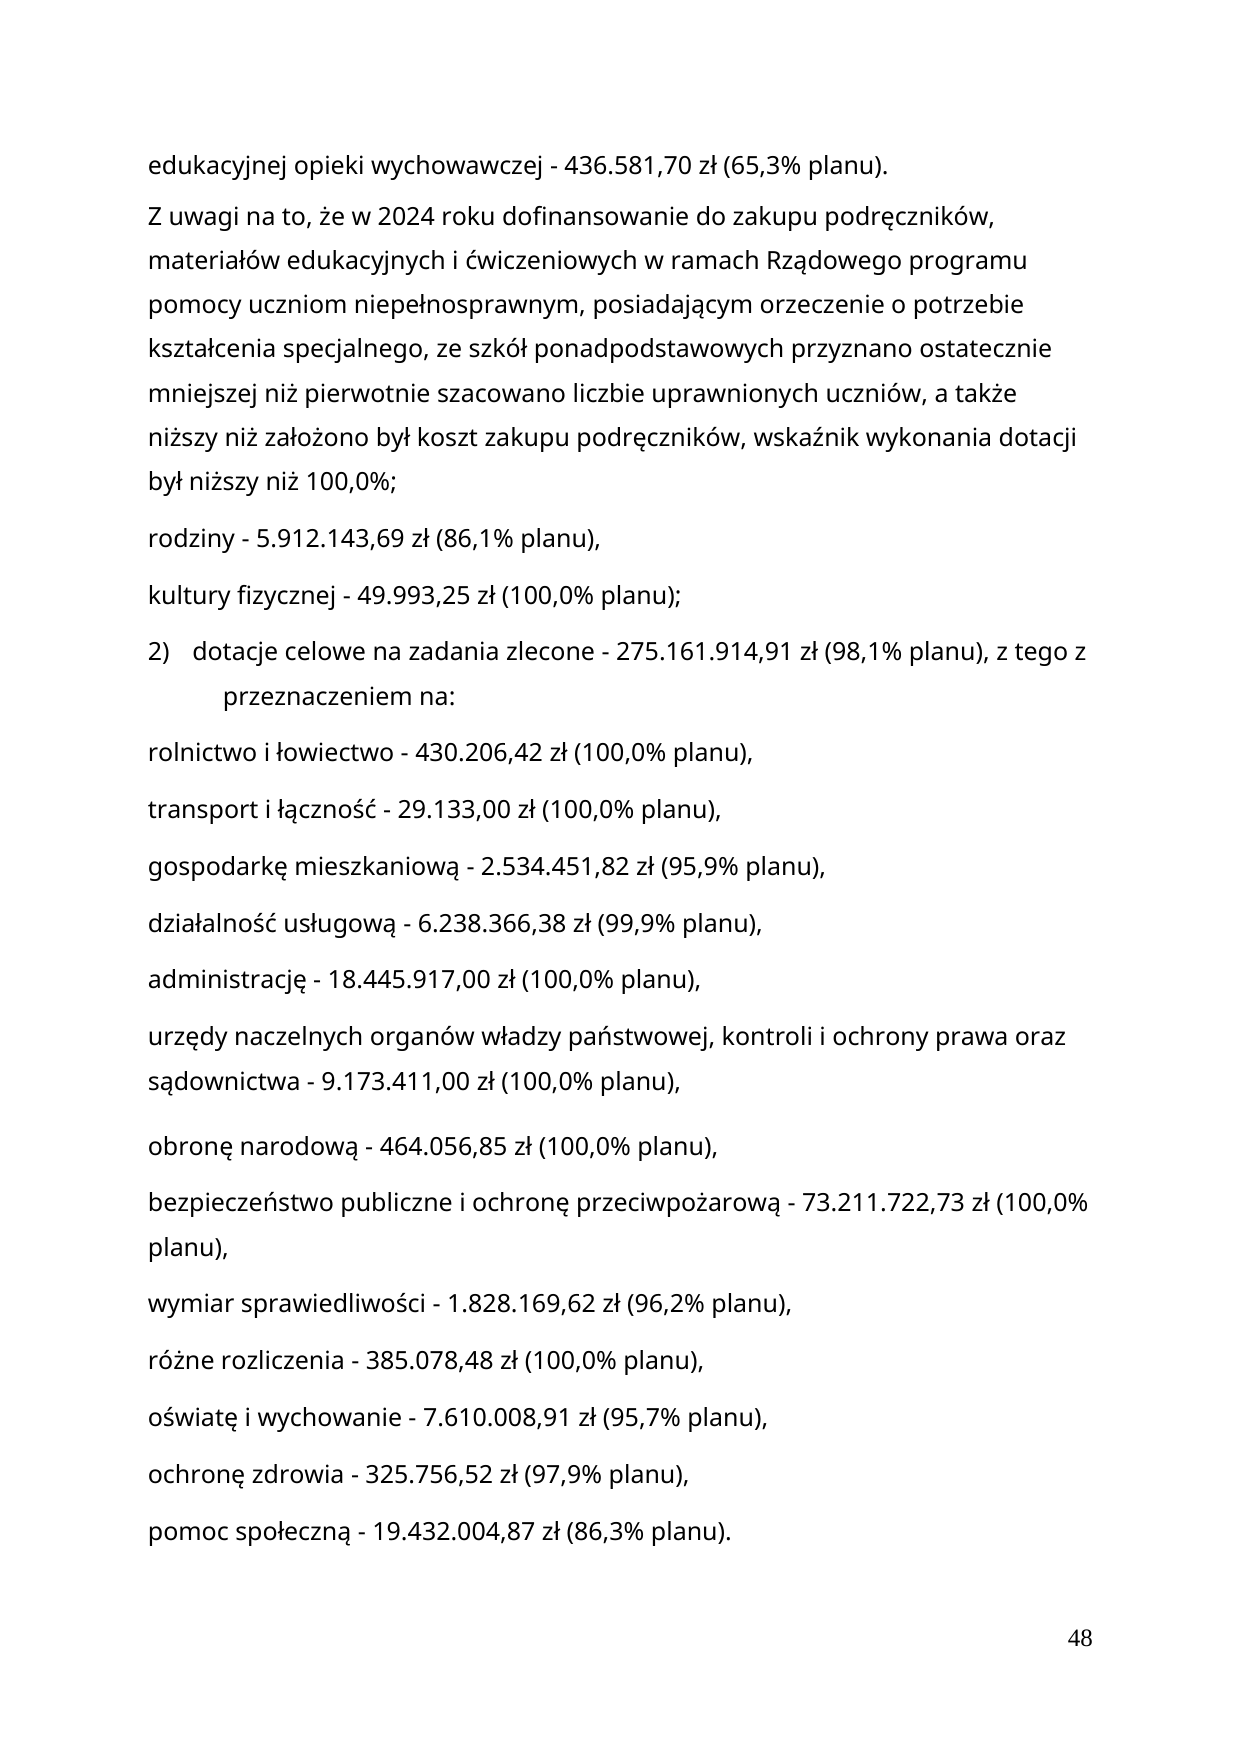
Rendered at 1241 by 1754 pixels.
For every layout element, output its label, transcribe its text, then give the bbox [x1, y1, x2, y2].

text pomoc społeczną - 19.432.004,87 zł (86,3% planu). [148, 1513, 1093, 1547]
text różne rozliczenia - 385.078,48 zł (100,0% planu), [148, 1343, 1093, 1377]
text działalność usługową - 6.238.366,38 zł (99,9% planu), [148, 905, 1093, 939]
text oświatę i wychowanie - 7.610.008,91 zł (95,7% planu), [148, 1400, 1093, 1434]
text kultury fizycznej - 49.993,25 zł (100,0% planu); [148, 577, 1093, 611]
text administrację - 18.445.917,00 zł (100,0% planu), [148, 962, 1093, 996]
text wymiar sprawiedliwości - 1.828.169,62 zł (96,2% planu), [148, 1286, 1093, 1320]
text transport i łączność - 29.133,00 zł (100,0% planu), [148, 792, 1093, 826]
text bezpieczeństwo publiczne i ochronę przeciwpożarową - 73.211.722,73 zł (100,0% planu), [148, 1185, 1093, 1263]
text rodziny - 5.912.143,69 zł (86,1% planu), [148, 521, 1093, 554]
text ochronę zdrowia - 325.756,52 zł (97,9% planu), [148, 1456, 1093, 1491]
text urzędy naczelnych organów władzy państwowej, kontroli i ochrony prawa oraz sądownictwa - 9.173.411,00 zł (100,0% planu), [148, 1019, 1093, 1097]
text edukacyjnej opieki wychowawczej - 436.581,70 zł (65,3% planu). [148, 148, 1093, 182]
list dotacje celowe na zadania zlecone - 275.161.914,91 zł (98,1% planu), z tego z przeznaczeniem na: [148, 634, 1093, 712]
text rolnictwo i łowiectwo - 430.206,42 zł (100,0% planu), [148, 735, 1093, 769]
text Z uwagi na to, że w 2024 roku dofinansowanie do zakupu podręczników, materiałów edukacyjnych i ćwiczeniowych w ramach Rządowego programu pomocy uczniom niepełnosprawnym, posiadającym orzeczenie o potrzebie kształcenia specjalnego, ze szkół ponadpodstawowych przyznano ostatecznie mniejszej niż pierwotnie szacowano liczbie uprawnionych uczniów, a także niższy niż założono był koszt zakupu podręczników, wskaźnik wykonania dotacji był niższy niż 100,0%; [148, 198, 1093, 498]
text obronę narodową - 464.056,85 zł (100,0% planu), [148, 1128, 1093, 1162]
text gospodarkę mieszkaniową - 2.534.451,82 zł (95,9% planu), [148, 849, 1093, 883]
